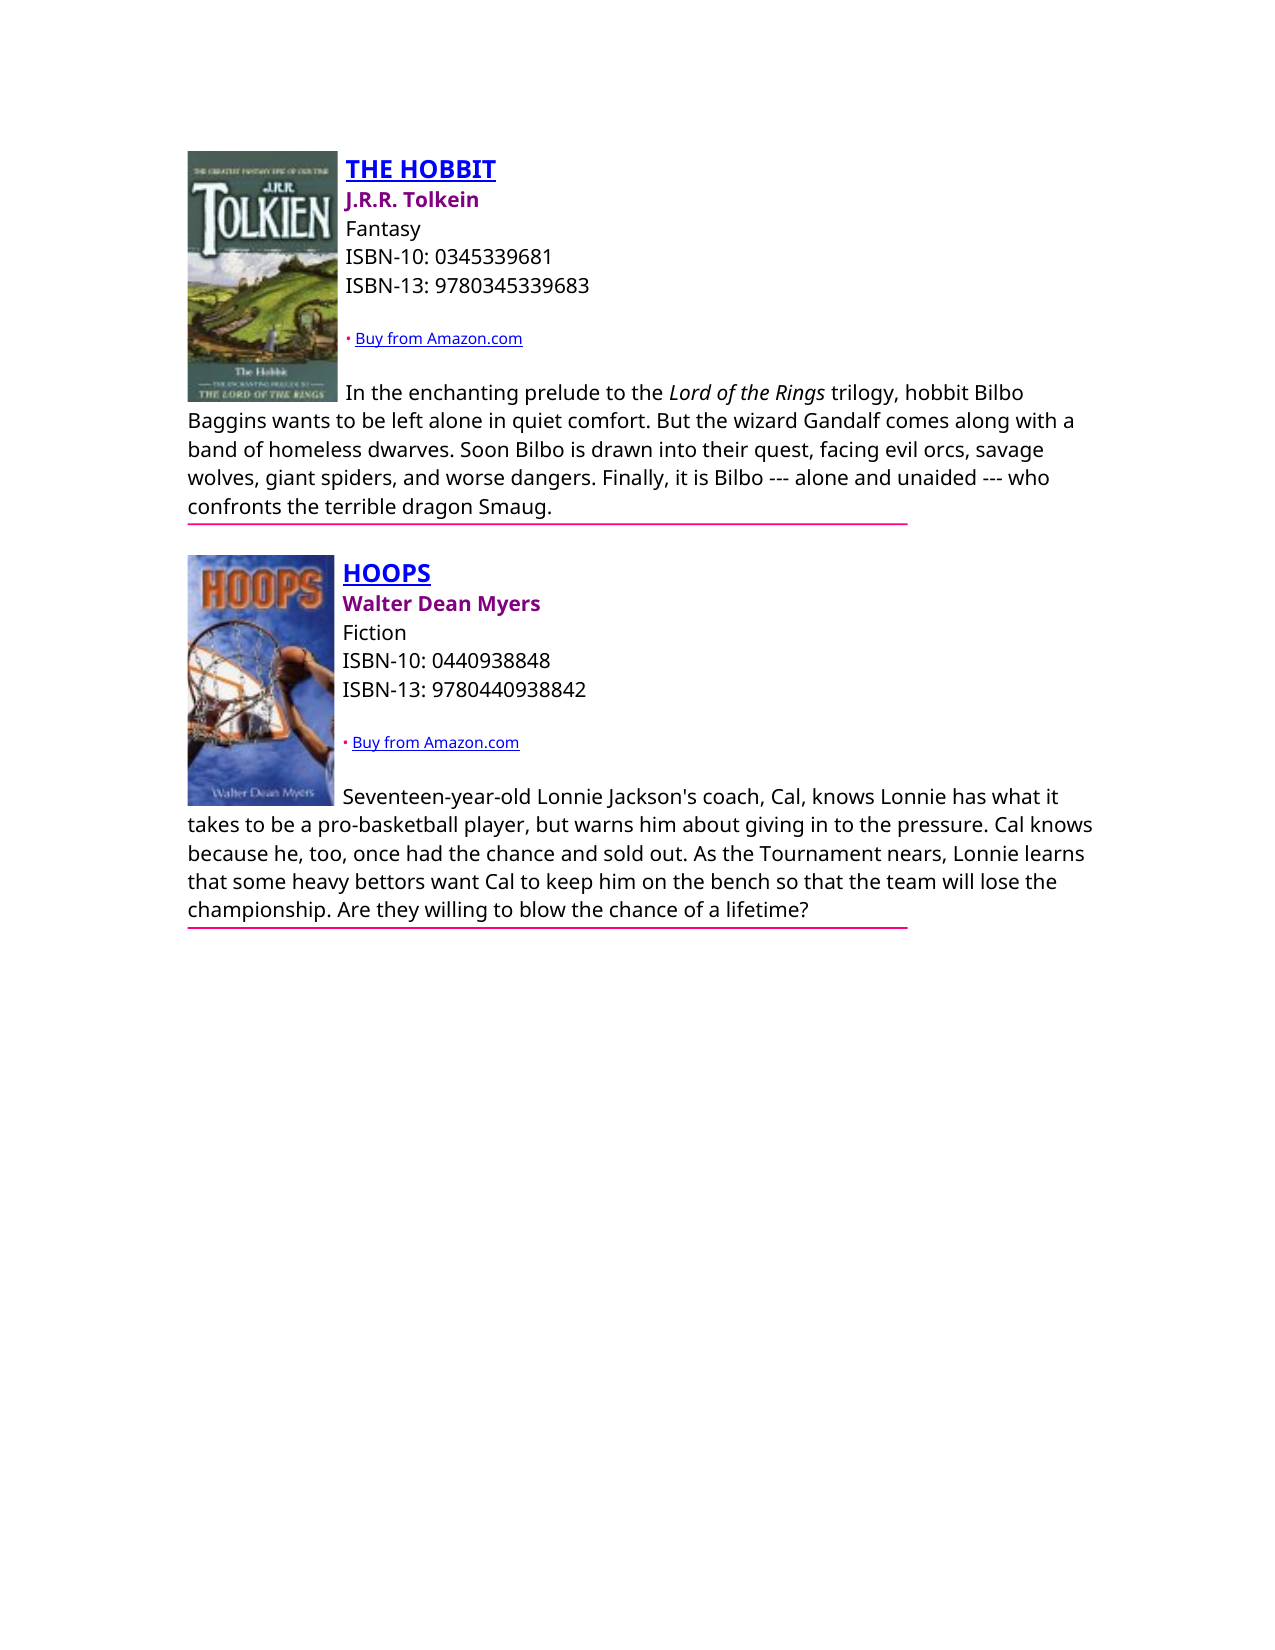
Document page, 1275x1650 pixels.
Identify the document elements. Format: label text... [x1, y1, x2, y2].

table_cell THE HOBBIT J.R.R. Tolkein Fantasy ISBN-10: 0345339681 ISBN-13: 9780345339683 • Buy from Amazon.com In the enchanting prelude to the Lord of the Rings trilogy, hobbit Bilbo Baggins wants to be left alone in quiet comfort. But the wizard Gandalf comes along with a band of homeless dwarves. Soon Bilbo is drawn into their quest, facing evil orcs, savage wolves, giant spiders, and worse dangers. Finally, it is Bilbo --- alone and unaided --- who confronts the terrible dragon Smaug. [186, 150, 1095, 522]
picture [187, 555, 335, 806]
table_cell [186, 926, 1095, 957]
picture [187, 151, 338, 402]
table_cell [186, 522, 1095, 554]
table_cell HOOPS Walter Dean Myers Fiction ISBN-10: 0440938848 ISBN-13: 9780440938842 • Buy from Amazon.com Seventeen-year-old Lonnie Jackson's coach, Cal, knows Lonnie has what it takes to be a pro-basketball player, but warns him about giving in to the pressure. knows because he, too, once had the chance and sold out. As the Tournament nears, Lonnie learns that some heavy bettors want to keep him on the bench so that the team will lose the championship. Are they willing to blow the chance of a lifetime? [186, 554, 1095, 926]
